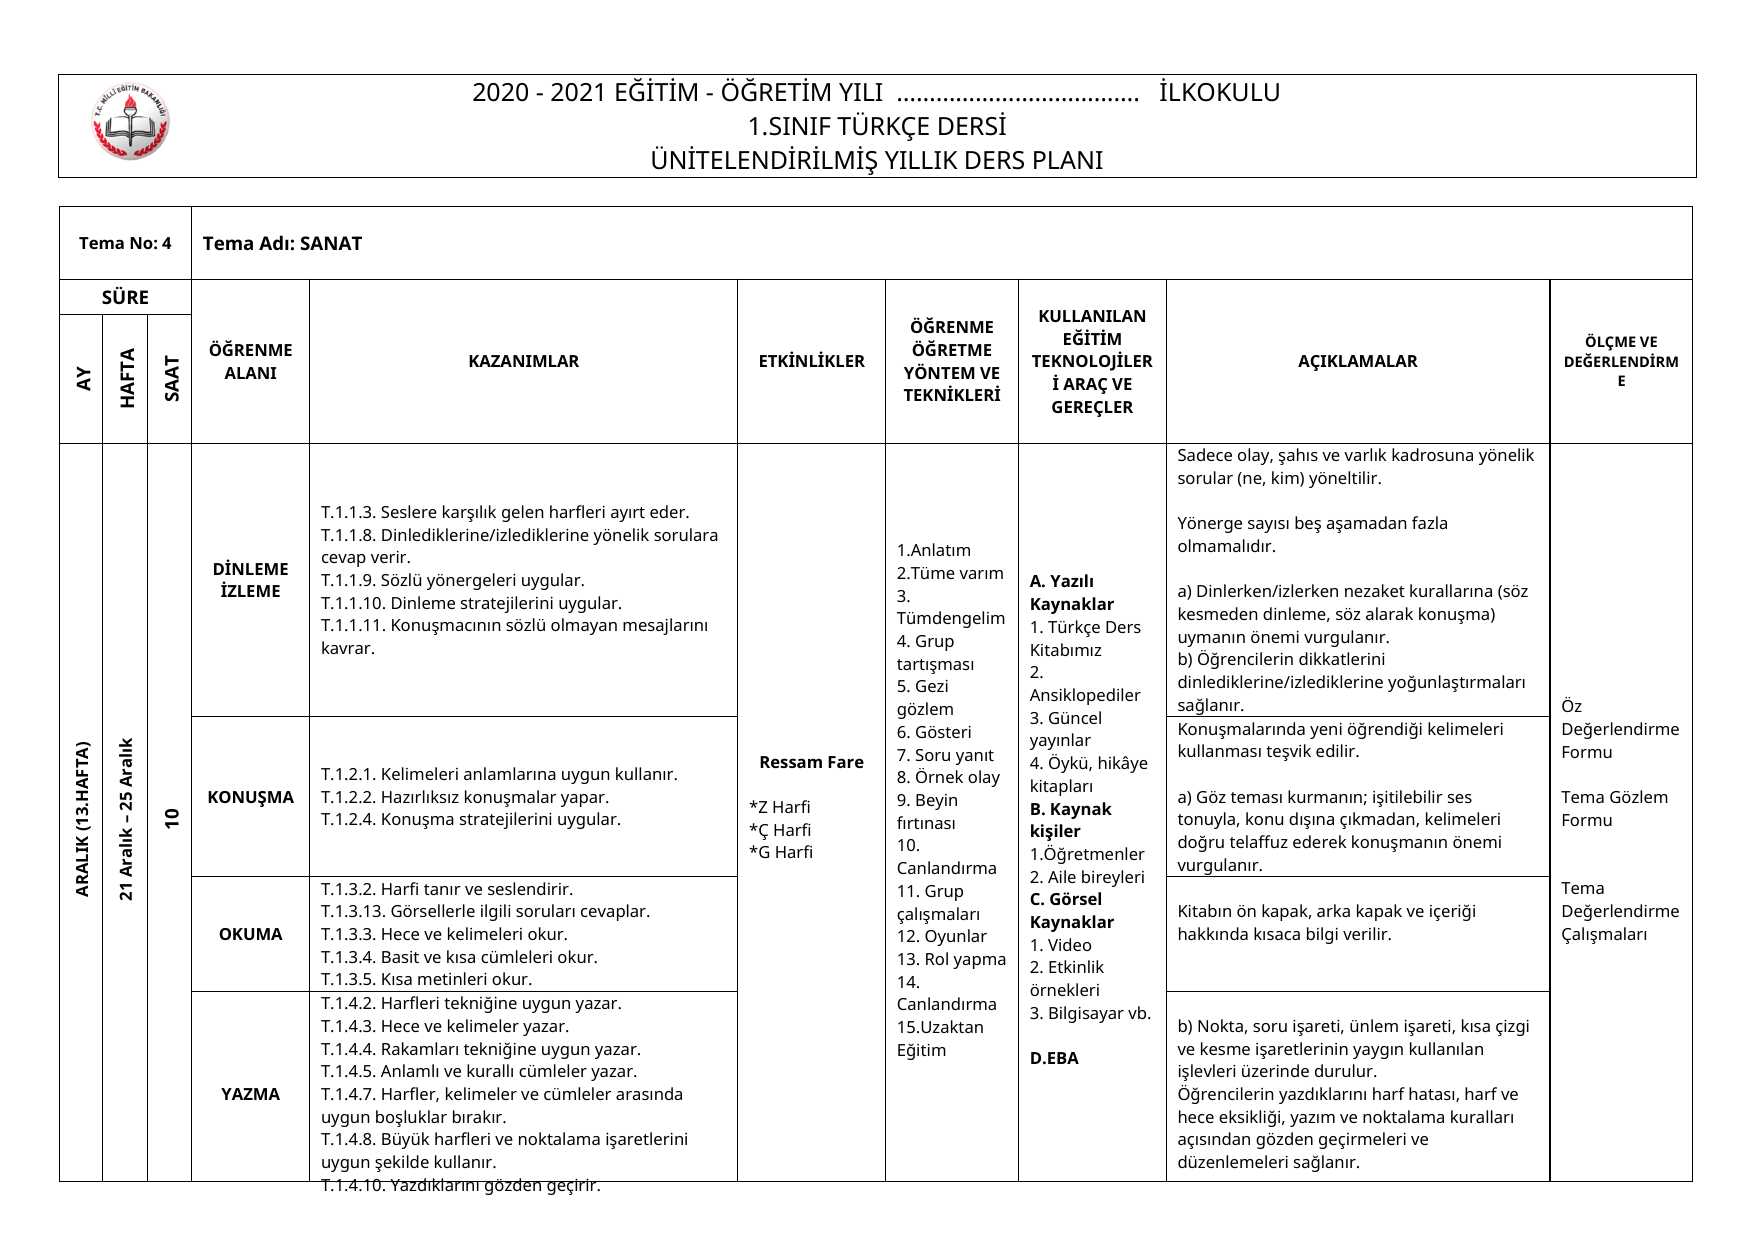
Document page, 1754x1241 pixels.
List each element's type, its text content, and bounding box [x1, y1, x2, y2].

table_cell 1.Anlatım 2.Tüme varım 3. Tümdengelim 4. Grup tartışması 5. Gezi gözlem 6. Gösteri 7. Soru yanıt 8. Örnek olay 9. Beyin fırtınası 10. Canlandırma 11. Grup çalışmaları 12. Oyunlar 13. Rol yapma 14. Canlandırma 15.Uzaktan Eğitim [886, 444, 1018, 1181]
table_cell ÖĞRENME ÖĞRETME YÖNTEM VE TEKNİKLERİ [886, 280, 1018, 443]
table_cell Kitabın ön kapak, arka kapak ve içeriği hakkında kısaca bilgi verilir. [1167, 877, 1549, 991]
table_header Tema Adı: SANAT [192, 207, 1692, 279]
table_cell HAFTA [103, 315, 147, 443]
table_cell T.1.3.2. Harfi tanır ve seslendirir. T.1.3.13. Görsellerle ilgili soruları cevaplar. T.1.3.3. Hece ve kelimeleri okur. T.1.3.4. Basit ve kısa cümleleri okur. T.1.3.5. Kısa metinleri okur. [310, 877, 737, 991]
table_cell AÇIKLAMALAR [1167, 280, 1549, 443]
table_cell Ressam Fare *Z Harfi *Ç Harfi *G Harfi [738, 444, 885, 1181]
table_cell Öz Değerlendirme Formu Tema Gözlem Formu Tema Değerlendirme Çalışmaları [1551, 444, 1692, 1181]
table_cell KULLANILAN EĞİTİM TEKNOLOJİLERİ ARAÇ VE GEREÇLER [1019, 280, 1166, 443]
table_cell YAZMA [192, 992, 309, 1181]
table_cell SAAT [148, 315, 191, 443]
table_cell ÖLÇME VE DEĞERLENDİRME [1551, 280, 1692, 443]
table_cell ETKİNLİKLER [738, 280, 885, 443]
table_cell 21 Aralık – 25 Aralık [103, 444, 147, 1181]
table_cell KONUŞMA [192, 717, 309, 876]
table_cell T.1.2.1. Kelimeleri anlamlarına uygun kullanır. T.1.2.2. Hazırlıksız konuşmalar yapar. T.1.2.4. Konuşma stratejilerini uygular. [310, 717, 737, 876]
table_cell Konuşmalarında yeni öğrendiği kelimeleri kullanması teşvik edilir. a) Göz teması kurmanın; işitilebilir ses tonuyla, konu dışına çıkmadan, kelimeleri doğru telaffuz ederek konuşmanın önemi vurgulanır. [1167, 717, 1549, 876]
table_cell DİNLEME İZLEME [192, 444, 309, 716]
table_cell T.1.4.2. Harfleri tekniğine uygun yazar. T.1.4.3. Hece ve kelimeler yazar. T.1.4.4. Rakamları tekniğine uygun yazar. T.1.4.5. Anlamlı ve kurallı cümleler yazar. T.1.4.7. Harfler, kelimeler ve cümleler arasında uygun boşluklar bırakır. T.1.4.8. Büyük harfleri ve noktalama işaretlerini uygun şekilde kullanır. T.1.4.10. Yazdıklarını gözden geçirir. [310, 992, 737, 1181]
table_cell 10 [148, 444, 191, 1181]
table_cell ARALIK (13.HAFTA) [60, 444, 102, 1181]
table_cell OKUMA [192, 877, 309, 991]
table_cell SÜRE [60, 280, 191, 314]
table_cell Sadece olay, şahıs ve varlık kadrosuna yönelik sorular (ne, kim) yöneltilir. Yönerge sayısı beş aşamadan fazla olmamalıdır. a) Dinlerken/izlerken nezaket kurallarına (söz kesmeden dinleme, söz alarak konuşma) uymanın önemi vurgulanır. b) Öğrencilerin dikkatlerini dinlediklerine/izlediklerine yoğunlaştırmaları sağlanır. [1167, 444, 1549, 716]
table_cell KAZANIMLAR [310, 280, 737, 443]
table_header Tema No: 4 [60, 207, 191, 279]
table_cell AY [60, 315, 102, 443]
table_cell A. Yazılı Kaynaklar 1. Türkçe Ders Kitabımız 2. Ansiklopediler 3. Güncel yayınlar 4. Öykü, hikâye kitapları B. Kaynak kişiler 1.Öğretmenler 2. Aile bireyleri C. Görsel Kaynaklar 1. Video 2. Etkinlik örnekleri 3. Bilgisayar vb. D.EBA [1019, 444, 1166, 1181]
picture [85, 77, 175, 167]
table_cell ÖĞRENME ALANI [192, 280, 309, 443]
table_cell b) Nokta, soru işareti, ünlem işareti, kısa çizgi ve kesme işaretlerinin yaygın kullanılan işlevleri üzerinde durulur. Öğrencilerin yazdıklarını harf hatası, harf ve hece eksikliği, yazım ve noktalama kuralları açısından gözden geçirmeleri ve düzenlemeleri sağlanır. [1167, 992, 1549, 1181]
table_cell T.1.1.3. Seslere karşılık gelen harfleri ayırt eder. T.1.1.8. Dinlediklerine/izlediklerine yönelik sorulara cevap verir. T.1.1.9. Sözlü yönergeleri uygular. T.1.1.10. Dinleme stratejilerini uygular. T.1.1.11. Konuşmacının sözlü olmayan mesajlarını kavrar. [310, 444, 737, 716]
